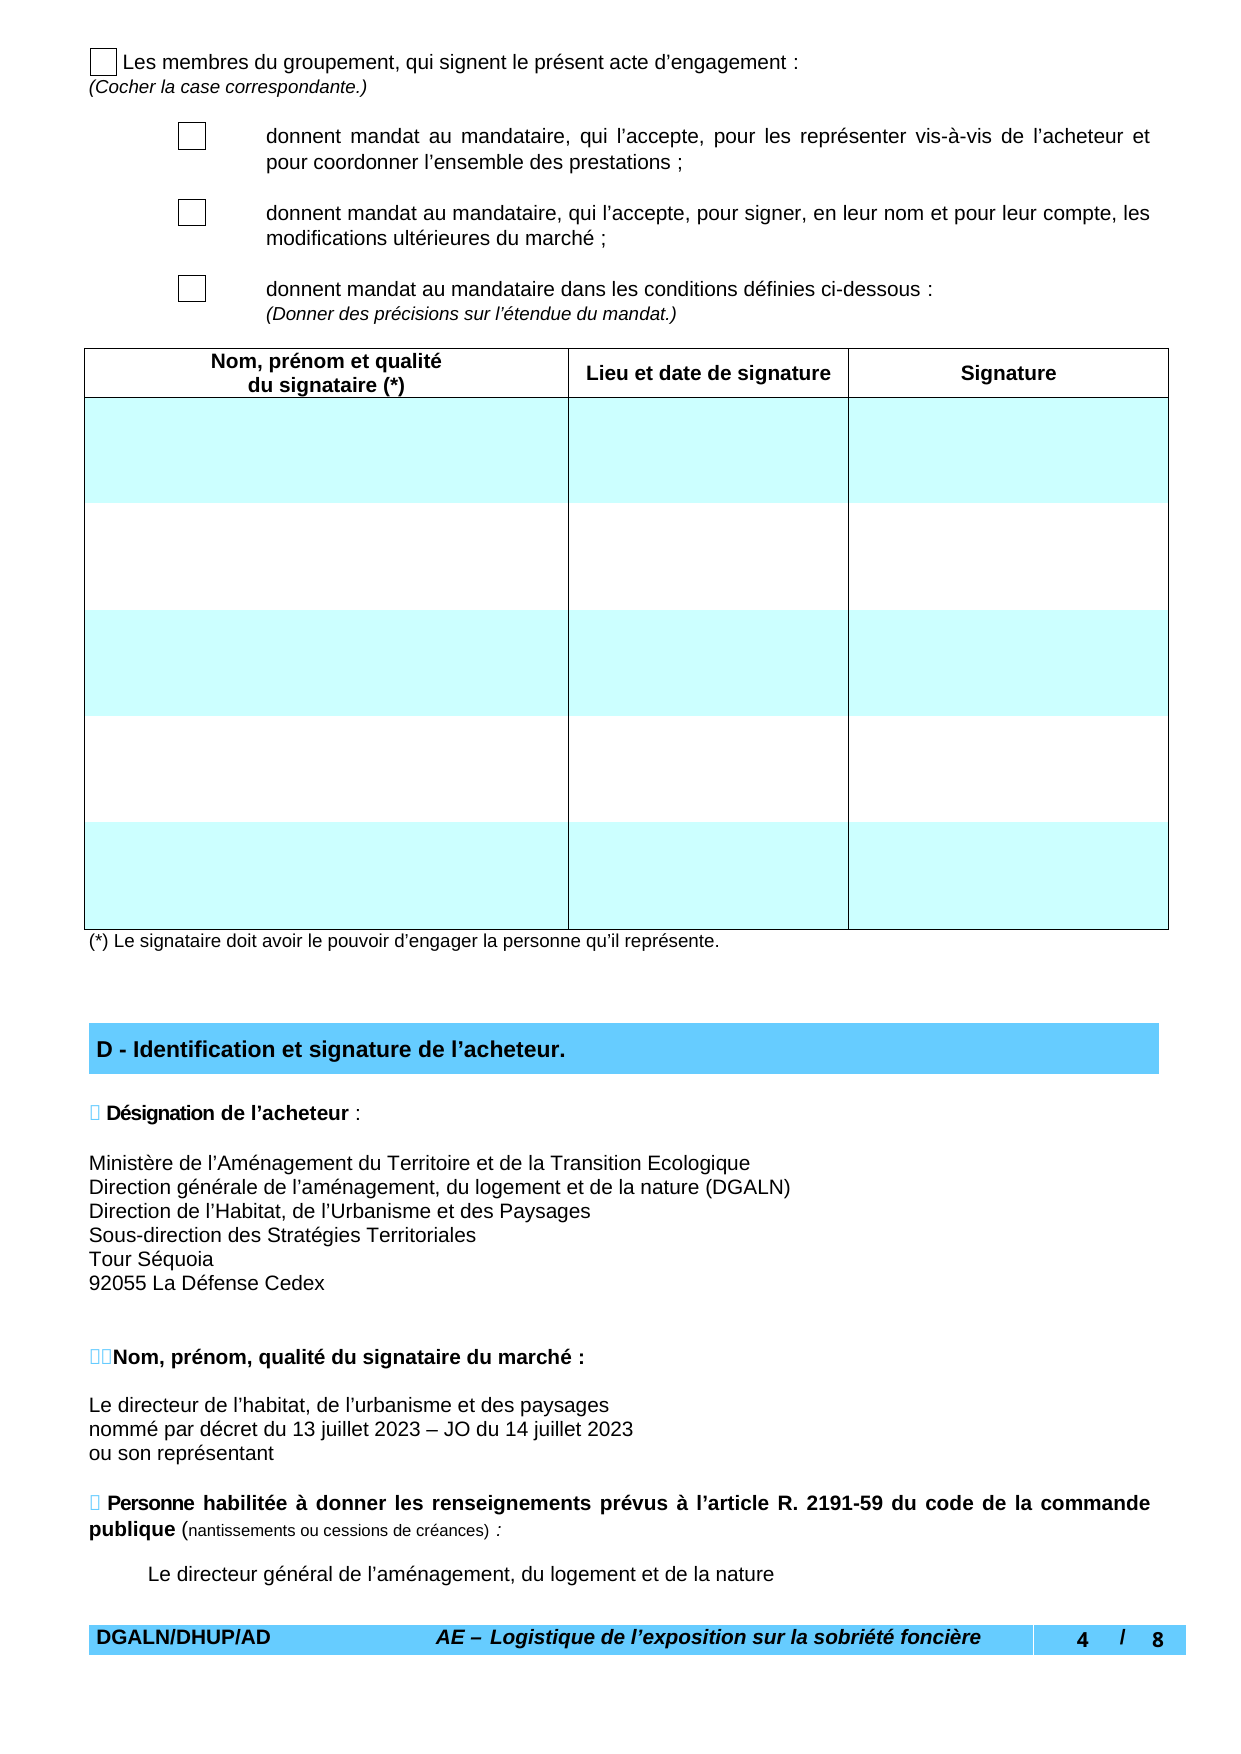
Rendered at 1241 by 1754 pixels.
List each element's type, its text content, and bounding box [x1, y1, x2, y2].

table_cell [849, 822, 1168, 929]
table_cell [849, 398, 1168, 503]
table_header Lieu et date de signature [569, 349, 848, 397]
table_cell [85, 610, 568, 716]
subtitle 92055 La Défense Cedex [89, 1271, 1152, 1294]
table_cell [849, 716, 1168, 822]
subtitle Ministère de l’Aménagement du Territoire et de la Transition Ecologique [89, 1151, 1152, 1175]
table_cell [569, 503, 848, 609]
table_cell [85, 822, 568, 929]
subtitle Direction générale de l’aménagement, du logement et de la nature (DGALN) [89, 1175, 1152, 1199]
text donnent mandat au mandataire, qui l’accepte, pour signer, en leur nom et pour leur compte, les modifications ultérieures du marché ; [177, 198, 1152, 250]
table_cell [569, 716, 848, 822]
text donnent mandat au mandataire dans les conditions définies ci-dessous : [118, 274, 1152, 302]
text (*) Le signataire doit avoir le pouvoir d’engager la personne qu’il représente. [89, 930, 1152, 951]
text Le directeur général de l’aménagement, du logement et de la nature [148, 1562, 1152, 1586]
text Direction de l’Habitat, de l’Urbanisme et des Paysages [89, 1199, 1152, 1223]
table_cell [85, 716, 568, 822]
table_header D - Identification et signature de l’acheteur. [89, 1023, 1159, 1074]
subtitle  Désignation de l’acheteur : [89, 1098, 1152, 1127]
text Les membres du groupement, qui signent le présent acte d’engagement : [89, 47, 1152, 76]
text  Personne habilitée à donner les renseignements prévus à l’article R. 2191-59 du code de la commande publique (nantissements ou cessions de créances) : [89, 1488, 1152, 1541]
text nommé par décret du 13 juillet 2023 – JO du 14 juillet 2023 [89, 1416, 1152, 1440]
text Nom, prénom, qualité du signataire du marché : [89, 1342, 1152, 1371]
text (Cocher la case correspondante.) [89, 76, 1152, 97]
text (Donner des précisions sur l’étendue du mandat.) [118, 302, 1152, 324]
text donnent mandat au mandataire, qui l’accepte, pour les représenter vis-à-vis de l’acheteur et pour coordonner l’ensemble des prestations ; [177, 121, 1152, 174]
subtitle Tour Séquoia [89, 1247, 1152, 1271]
table_cell [569, 398, 848, 503]
table_header Signature [849, 349, 1168, 397]
table_cell [569, 610, 848, 716]
text Le directeur de l’habitat, de l’urbanisme et des paysages [89, 1392, 1152, 1416]
table_cell [85, 503, 568, 609]
table_cell [85, 398, 568, 503]
table_cell [569, 822, 848, 929]
table_cell [849, 610, 1168, 716]
text Sous-direction des Stratégies Territoriales [89, 1223, 1152, 1247]
text ou son représentant [89, 1440, 1152, 1464]
table_header Nom, prénom et qualité du signataire (*) [85, 349, 568, 397]
table_cell [849, 503, 1168, 609]
